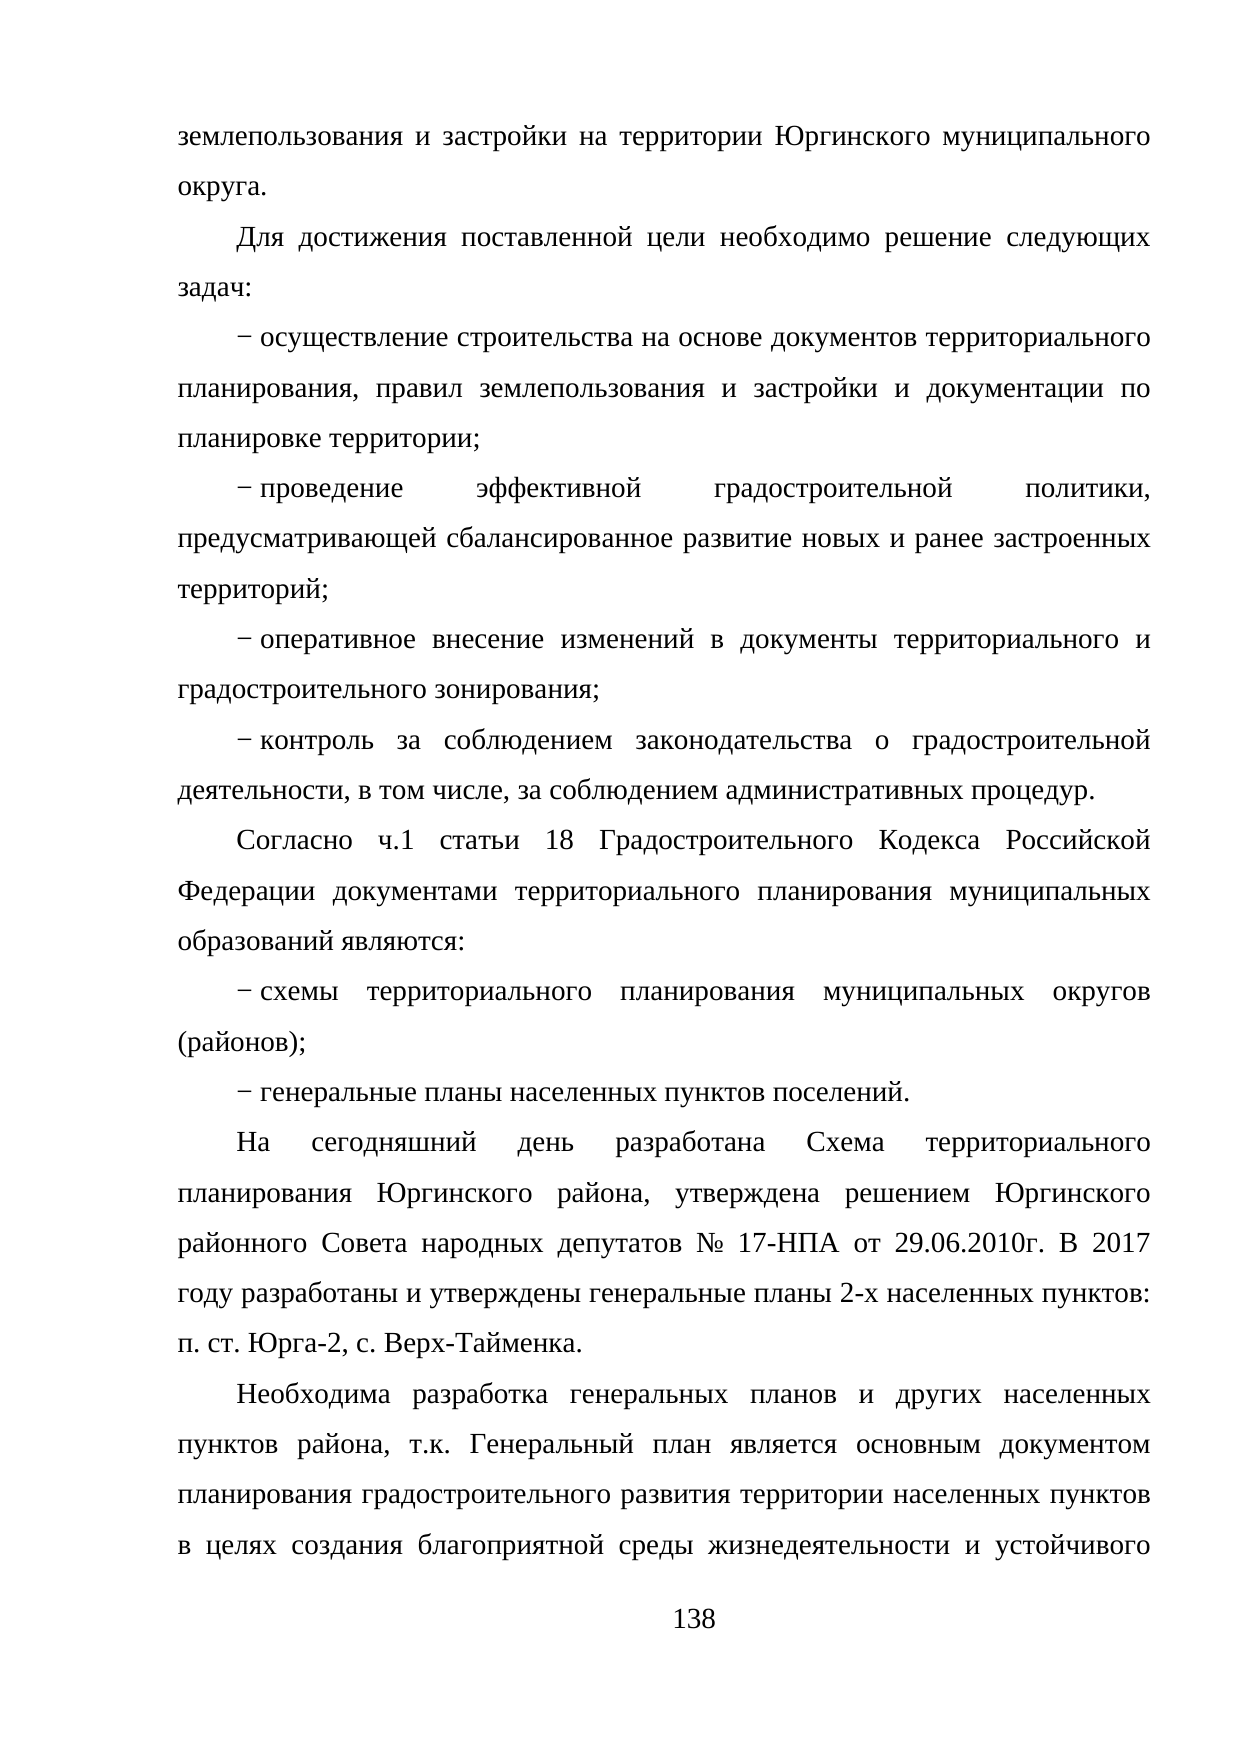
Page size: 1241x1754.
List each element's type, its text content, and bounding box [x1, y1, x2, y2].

list схемы территориального планирования муниципальных округов (районов); [177, 973, 1152, 1057]
text На сегодняшний день разработана Схема территориального планирования Юргинского района, утверждена решением Юргинского районного Совета народных депутатов № 17-НПА от 29.06.2010г. В 2017 году разработаны и утверждены генеральные планы 2-х населенных пунктов: п. ст. Юрга-2, с. Верх-Тайменка. [177, 1124, 1152, 1359]
list генеральные планы населенных пунктов поселений. [177, 1074, 1152, 1108]
list проведение эффективной градостроительной политики, предусматривающей сбалансированное развитие новых и ранее застроенных территорий; [177, 470, 1152, 604]
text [177, 118, 1152, 202]
list осуществление строительства на основе документов территориального планирования, правил землепользования и застройки и документации по планировке территории; [177, 319, 1152, 453]
list контроль за соблюдением законодательства о градостроительной деятельности, в том числе, за соблюдением административных процедур. [177, 722, 1152, 806]
list оперативное внесение изменений в документы территориального и градостроительного зонирования; [177, 621, 1152, 705]
text Согласно ч.1 статьи 18 Градостроительного Кодекса Российской Федерации документами территориального планирования муниципальных образований являются: [177, 822, 1152, 957]
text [177, 1376, 1152, 1560]
text Для достижения поставленной цели необходимо решение следующих задач: [177, 219, 1152, 303]
